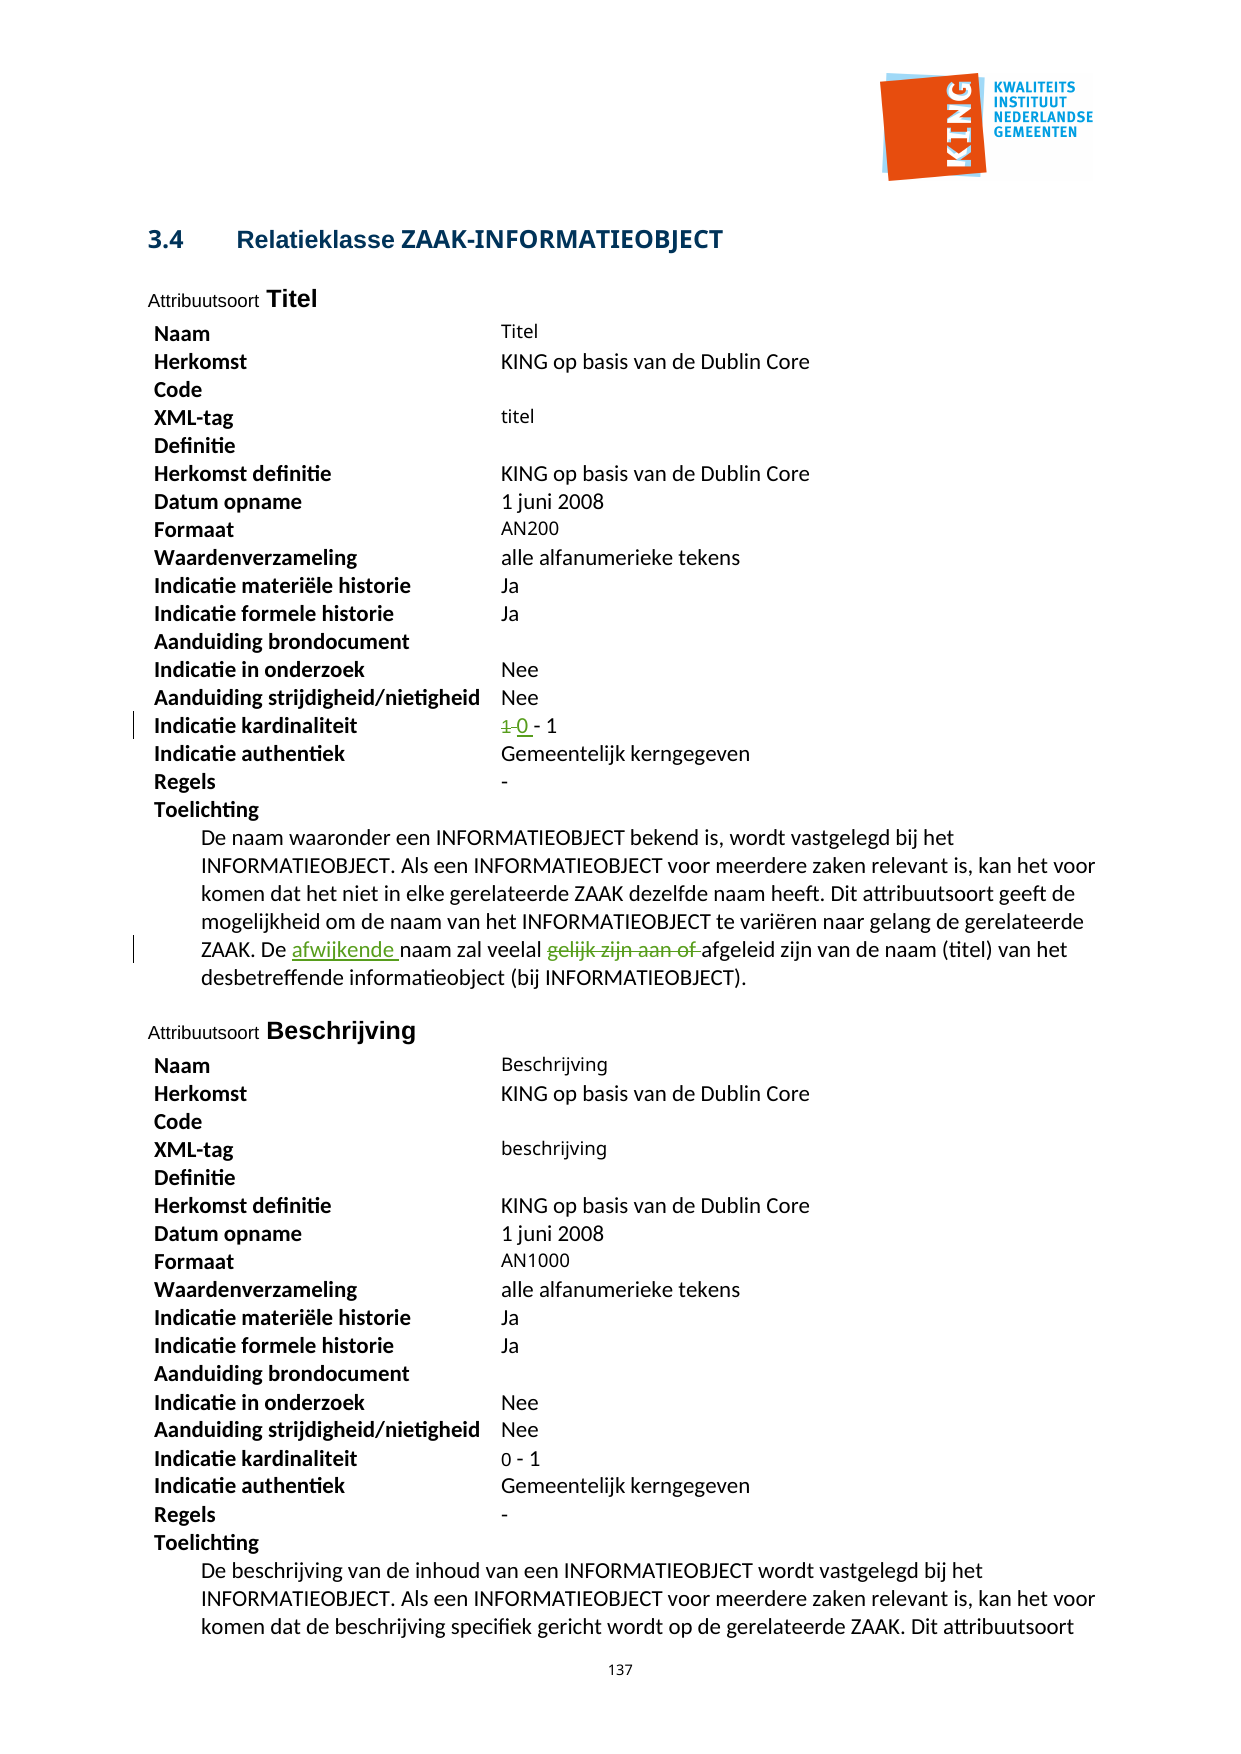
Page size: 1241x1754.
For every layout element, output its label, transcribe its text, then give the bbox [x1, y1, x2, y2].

text Attribuutsoort Beschrijving [148, 1016, 1092, 1045]
text Attribuutsoort Titel [148, 284, 1092, 313]
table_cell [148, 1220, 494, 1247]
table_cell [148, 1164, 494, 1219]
subtitle Relatieklasse ZAAK-INFORMATIEOBJECT [148, 207, 1092, 259]
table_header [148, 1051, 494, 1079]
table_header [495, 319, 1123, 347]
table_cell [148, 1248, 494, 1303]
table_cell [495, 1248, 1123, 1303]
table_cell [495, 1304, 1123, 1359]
picture [880, 73, 1093, 181]
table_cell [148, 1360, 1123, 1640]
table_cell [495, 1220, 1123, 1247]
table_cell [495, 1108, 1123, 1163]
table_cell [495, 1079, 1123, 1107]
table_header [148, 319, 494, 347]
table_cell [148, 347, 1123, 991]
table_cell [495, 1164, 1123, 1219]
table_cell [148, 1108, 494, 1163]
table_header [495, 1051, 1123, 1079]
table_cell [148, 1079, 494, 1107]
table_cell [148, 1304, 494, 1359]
